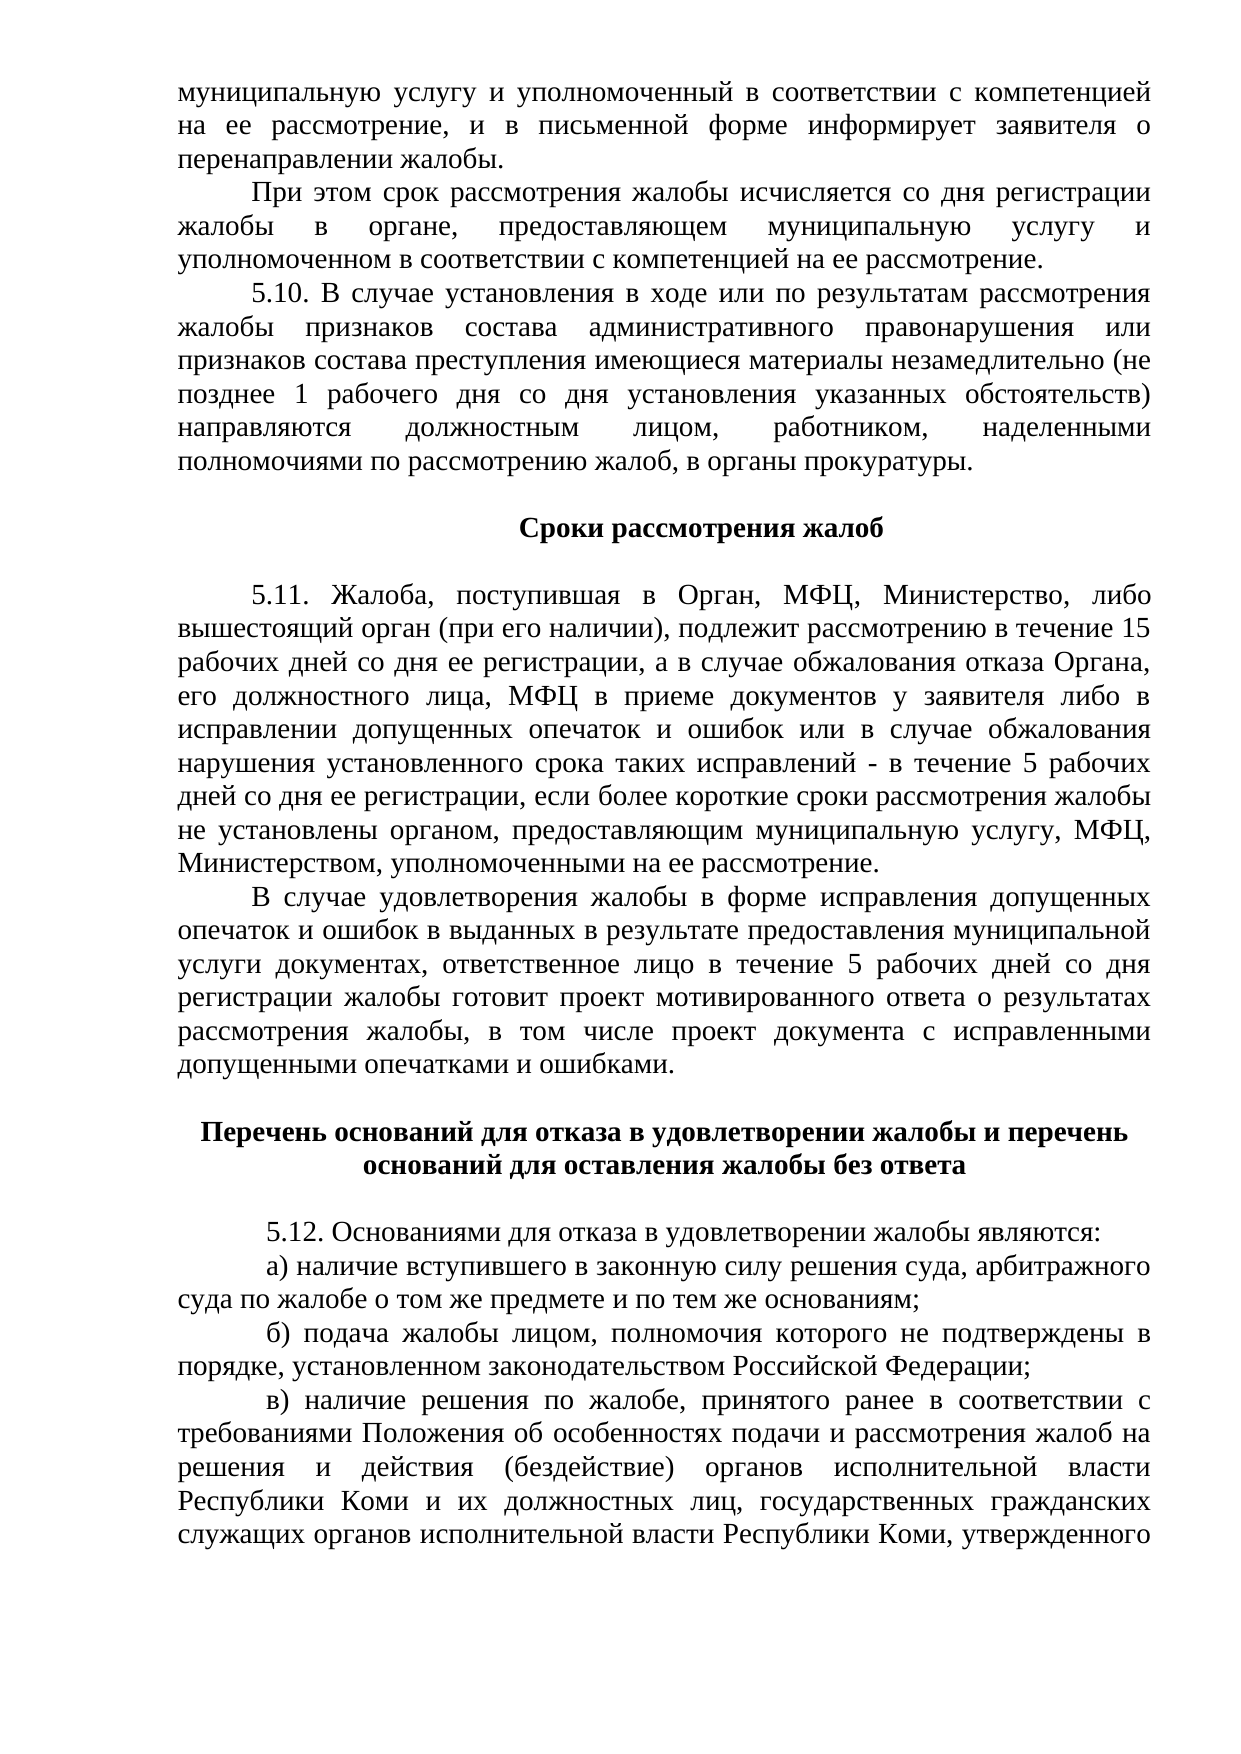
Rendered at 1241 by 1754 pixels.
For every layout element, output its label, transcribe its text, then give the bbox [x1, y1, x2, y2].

text 5.11. Жалоба, поступившая в Орган, МФЦ, Министерство, либо вышестоящий орган (при его наличии), подлежит рассмотрению в течение 15 рабочих дней со дня ее регистрации, а в случае обжалования отказа Органа, его должностного лица, МФЦ в приеме документов у заявителя либо в исправлении допущенных опечаток и ошибок или в случае обжалования нарушения установленного срока таких исправлений - в течение 5 рабочих дней со дня ее регистрации, если более короткие сроки рассмотрения жалобы не установлены органом, предоставляющим муниципальную услугу, МФЦ, Министерством, уполномоченными на ее рассмотрение. [177, 577, 1152, 879]
text 5.12. Основаниями для отказа в удовлетворении жалобы являются: [177, 1214, 1152, 1248]
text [177, 1382, 1152, 1550]
text б) подача жалобы лицом, полномочия которого не подтверждены в порядке, установленном законодательством Российской Федерации; [177, 1315, 1152, 1382]
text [177, 74, 1152, 174]
text а) наличие вступившего в законную силу решения суда, арбитражного суда по жалобе о том же предмете и по тем же основаниям; [177, 1248, 1152, 1315]
text Сроки рассмотрения жалоб [177, 510, 1152, 543]
text В случае удовлетворения жалобы в форме исправления допущенных опечаток и ошибок в выданных в результате предоставления муниципальной услуги документах, ответственное лицо в течение 5 рабочих дней со дня регистрации жалобы готовит проект мотивированного ответа о результатах рассмотрения жалобы, в том числе проект документа с исправленными допущенными опечатками и ошибками. [177, 879, 1152, 1080]
text Перечень оснований для отказа в удовлетворении жалобы и перечень оснований для оставления жалобы без ответа [177, 1114, 1152, 1181]
text 5.10. В случае установления в ходе или по результатам рассмотрения жалобы признаков состава административного правонарушения или признаков состава преступления имеющиеся материалы незамедлительно (не позднее 1 рабочего дня со дня установления указанных обстоятельств) направляются должностным лицом, работником, наделенными полномочиями по рассмотрению жалоб, в органы прокуратуры. [177, 275, 1152, 476]
text При этом срок рассмотрения жалобы исчисляется со дня регистрации жалобы в органе, предоставляющем муниципальную услугу и уполномоченном в соответствии с компетенцией на ее рассмотрение. [177, 174, 1152, 275]
